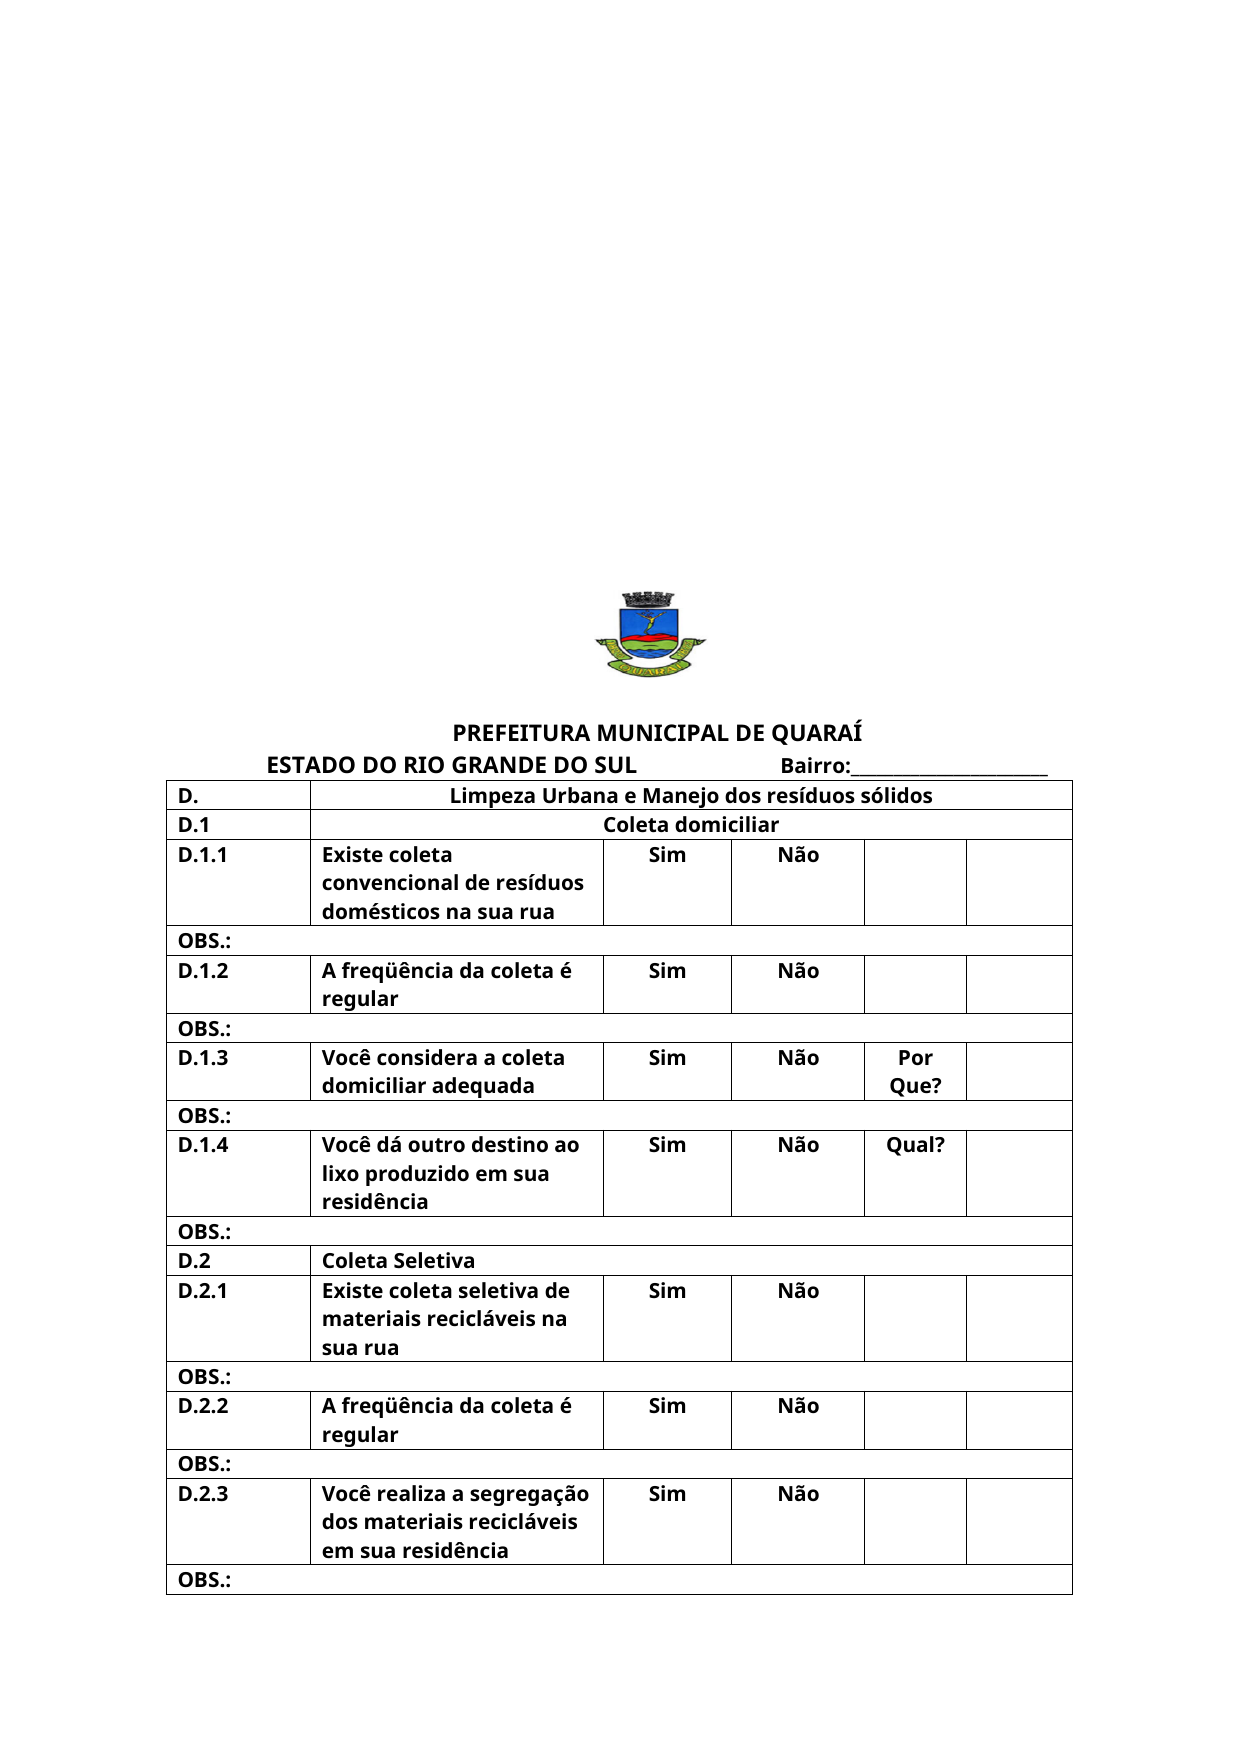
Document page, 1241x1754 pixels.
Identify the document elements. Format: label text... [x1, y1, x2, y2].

table_cell Sim [604, 956, 731, 1013]
table_cell OBS.: [167, 1217, 1072, 1245]
table_cell D.1.1 [167, 840, 310, 925]
text ESTADO DO RIO GRANDE DO SUL Bairro:_______________________ [177, 749, 1063, 780]
table_cell [967, 956, 1072, 1013]
table_cell [865, 956, 966, 1013]
table_cell Não [732, 1392, 864, 1448]
table_header D. [167, 781, 310, 809]
table_cell Sim [604, 1276, 731, 1361]
table_cell [967, 1131, 1072, 1216]
table_cell OBS.: [167, 1450, 1072, 1478]
table_cell Sim [604, 1043, 731, 1100]
table_cell Sim [604, 1479, 731, 1564]
table_cell OBS.: [167, 1362, 1072, 1391]
table_header Limpeza Urbana e Manejo dos resíduos sólidos [311, 781, 1072, 809]
table_cell Não [732, 1479, 864, 1564]
table_cell D.2.1 [167, 1276, 310, 1361]
table_cell D.2 [167, 1246, 310, 1275]
table_cell [865, 1392, 966, 1448]
table_cell [967, 1479, 1072, 1564]
table_cell Sim [604, 840, 731, 925]
table_cell Você dá outro destino ao lixo produzido em sua residência [311, 1131, 603, 1216]
table_cell Não [732, 956, 864, 1013]
table_cell D.2.3 [167, 1479, 310, 1564]
table_cell OBS.: [167, 926, 1072, 955]
table_cell [967, 1392, 1072, 1448]
table_cell D.2.2 [167, 1392, 310, 1448]
table_cell Coleta domiciliar [311, 810, 1072, 839]
table_cell Sim [604, 1131, 731, 1216]
table_cell [865, 1276, 966, 1361]
table_cell [967, 840, 1072, 925]
table_cell D.1.4 [167, 1131, 310, 1216]
table_cell [865, 840, 966, 925]
table_cell OBS.: [167, 1101, 1072, 1129]
table_cell D.1.2 [167, 956, 310, 1013]
table_cell A freqüência da coleta é regular [311, 956, 603, 1013]
table_cell Qual? [865, 1131, 966, 1216]
table_cell Você considera a coleta domiciliar adequada [311, 1043, 603, 1100]
table_cell D.1.3 [167, 1043, 310, 1100]
table_cell Sim [604, 1392, 731, 1448]
table_cell OBS.: [167, 1014, 1072, 1042]
text PREFEITURA MUNICIPAL DE QUARAÍ [177, 717, 1063, 749]
table_cell Não [732, 1043, 864, 1100]
table_cell Você realiza a segregação dos materiais recicláveis em sua residência [311, 1479, 603, 1564]
table_cell Existe coleta convencional de resíduos domésticos na sua rua [311, 840, 603, 925]
table_cell Existe coleta seletiva de materiais recicláveis na sua rua [311, 1276, 603, 1361]
table_cell [967, 1043, 1072, 1100]
table_cell OBS.: [167, 1565, 1072, 1594]
table_cell [967, 1276, 1072, 1361]
table_cell Não [732, 840, 864, 925]
table_cell Não [732, 1131, 864, 1216]
table_cell D.1 [167, 810, 310, 839]
table_cell Não [732, 1276, 864, 1361]
table_cell Por Que? [865, 1043, 966, 1100]
table_cell [865, 1479, 966, 1564]
picture [594, 567, 720, 693]
table_cell Coleta Seletiva [311, 1246, 1072, 1275]
table_cell A freqüência da coleta é regular [311, 1392, 603, 1448]
